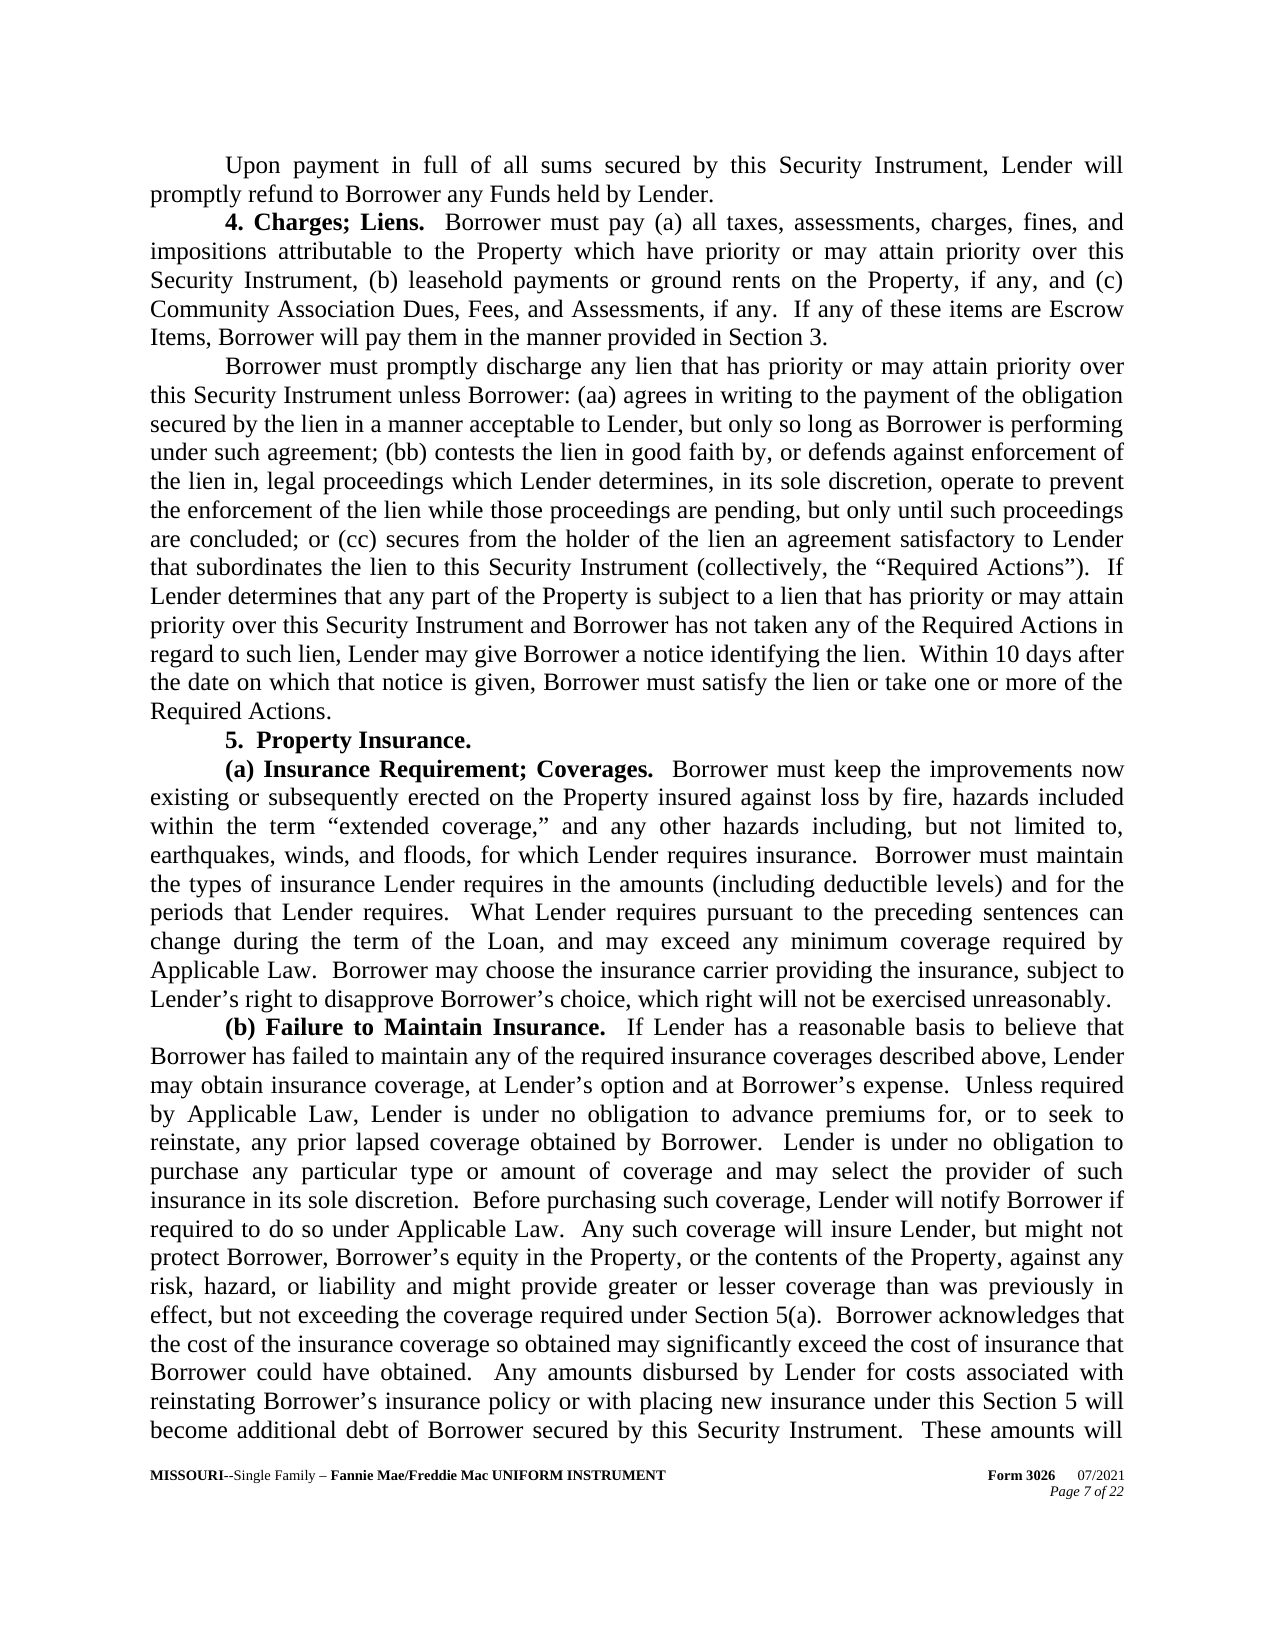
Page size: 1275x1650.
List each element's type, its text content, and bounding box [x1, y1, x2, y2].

list 5. Property Insurance. [150, 725, 1125, 754]
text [150, 1012, 1125, 1444]
list Borrower must promptly discharge any lien that has priority or may attain priority over this Security Instrument unless Borrower: (aa) agrees in writing to the payment of the obligation secured by the lien in a manner acceptable to Lender, but only so long as Borrower is performing under such agreement; (bb) contests the lien in good faith by, or defends against enforcement of the lien in, legal proceedings which Lender determines, in its sole discretion, operate to prevent the enforcement of the lien while those proceedings are pending, but only until such proceedings are concluded; or (cc) secures from the holder of the lien an agreement satisfactory to Lender that subordinates the lien to this Security Instrument (collectively, the “Required Actions”). If Lender determines that any part of the Property is subject to a lien that has priority or may attain priority over this Security Instrument and Borrower has not taken any of the Required Actions in regard to such lien, Lender may give Borrower a notice identifying the lien. Within 10 days after the date on which that notice is given, Borrower must satisfy the lien or take one or more of the Required Actions. [150, 351, 1125, 725]
list (a) Insurance Requirement; Coverages. Borrower must keep the improvements now existing or subsequently erected on the Property insured against loss by fire, hazards included within the term “extended coverage,” and any other hazards including, but not limited to, earthquakes, winds, and floods, for which Lender requires insurance. Borrower must maintain the types of insurance Lender requires in the amounts (including deductible levels) and for the periods that Lender requires. What Lender requires pursuant to the preceding sentences can change during the term of the Loan, and may exceed any minimum coverage required by Applicable Law. Borrower may choose the insurance carrier providing the insurance, subject to Lender’s right to disapprove Borrower’s choice, which right will not be exercised unreasonably. [150, 754, 1125, 1012]
list 4. Charges; Liens. Borrower must pay (a) all taxes, assessments, charges, fines, and impositions attributable to the Property which have priority or may attain priority over this Security Instrument, (b) leasehold payments or ground rents on the Property, if any, and (c) Community Association Dues, Fees, and Assessments, if any. If any of these items are Escrow Items, Borrower will pay them in the manner provided in Section 3. [150, 207, 1125, 351]
text Upon payment in full of all sums secured by this Security Instrument, Lender will promptly refund to Borrower any Funds held by Lender. [150, 150, 1125, 207]
